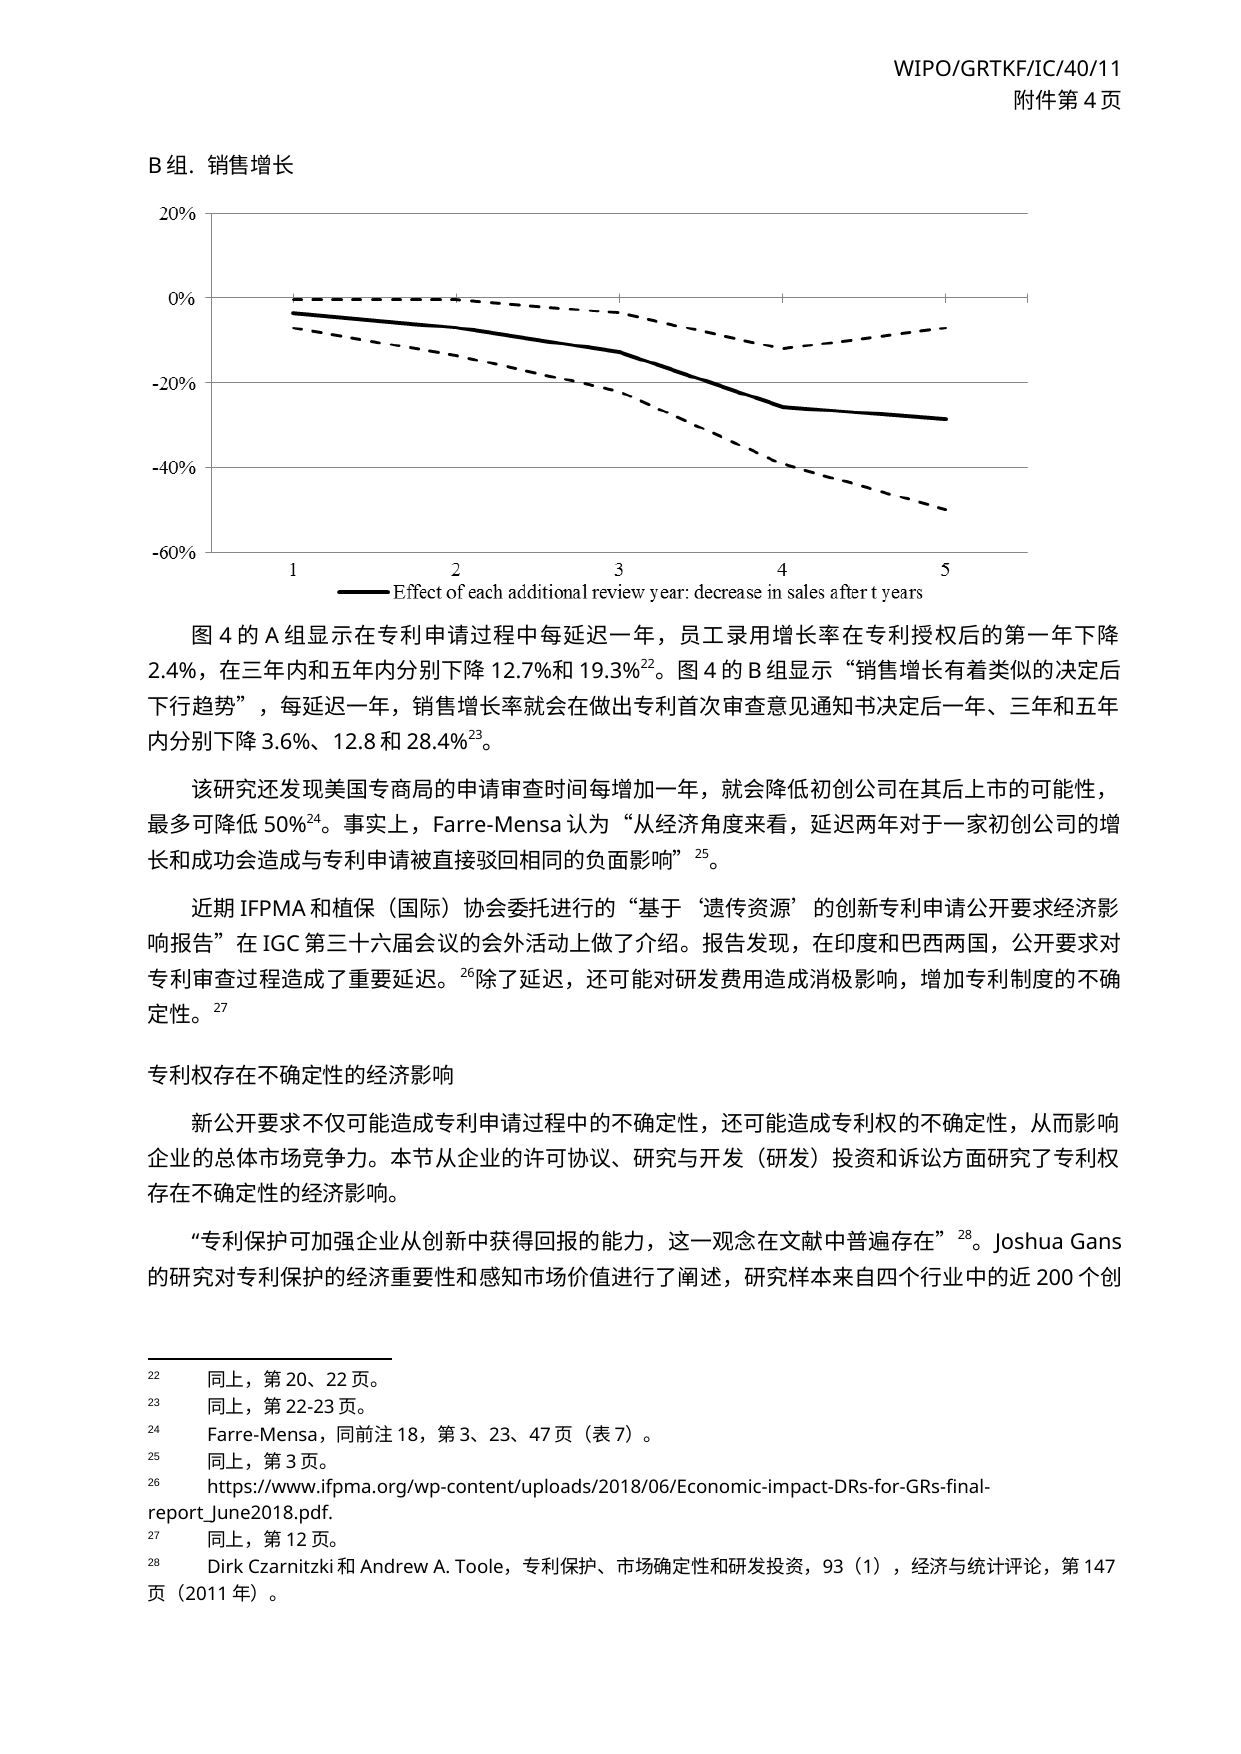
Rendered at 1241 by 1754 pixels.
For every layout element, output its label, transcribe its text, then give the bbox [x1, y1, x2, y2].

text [148, 1221, 1122, 1291]
text 该研究还发现美国专商局的申请审查时间每增加一年，就会降低初创公司在其后上市的可能性，最多可降低50%。事实上，Farre-Mensa认为“从经济角度来看，延迟两年对于一家初创公司的增长和成功会造成与专利申请被直接驳回相同的负面影响”。 [148, 768, 1122, 875]
text 专利权存在不确定性的经济影响 [148, 1054, 1122, 1089]
picture [147, 192, 1066, 615]
text 图4的A组显示在专利申请过程中每延迟一年，员工录用增长率在专利授权后的第一年下降2.4%，在三年内和五年内分别下降12.7%和19.3%。图4的B组显示“销售增长有着类似的决定后下行趋势”，每延迟一年，销售增长率就会在做出专利首次审查意见通知书决定后一年、三年和五年内分别下降3.6%、12.8和28.4%。 [148, 614, 1122, 756]
text B组. 销售增长 [148, 144, 1122, 180]
text 新公开要求不仅可能造成专利申请过程中的不确定性，还可能造成专利权的不确定性，从而影响企业的总体市场竞争力。本节从企业的许可协议、研究与开发（研发）投资和诉讼方面研究了专利权存在不确定性的经济影响。 [148, 1102, 1122, 1208]
text 近期IFPMA和植保（国际）协会委托进行的“基于‘遗传资源’的创新专利申请公开要求经济影响报告”在IGC第三十六届会议的会外活动上做了介绍。报告发现，在印度和巴西两国，公开要求对专利审查过程造成了重要延迟。除了延迟，还可能对研发费用造成消极影响，增加专利制度的不确定性。 [148, 887, 1122, 1029]
